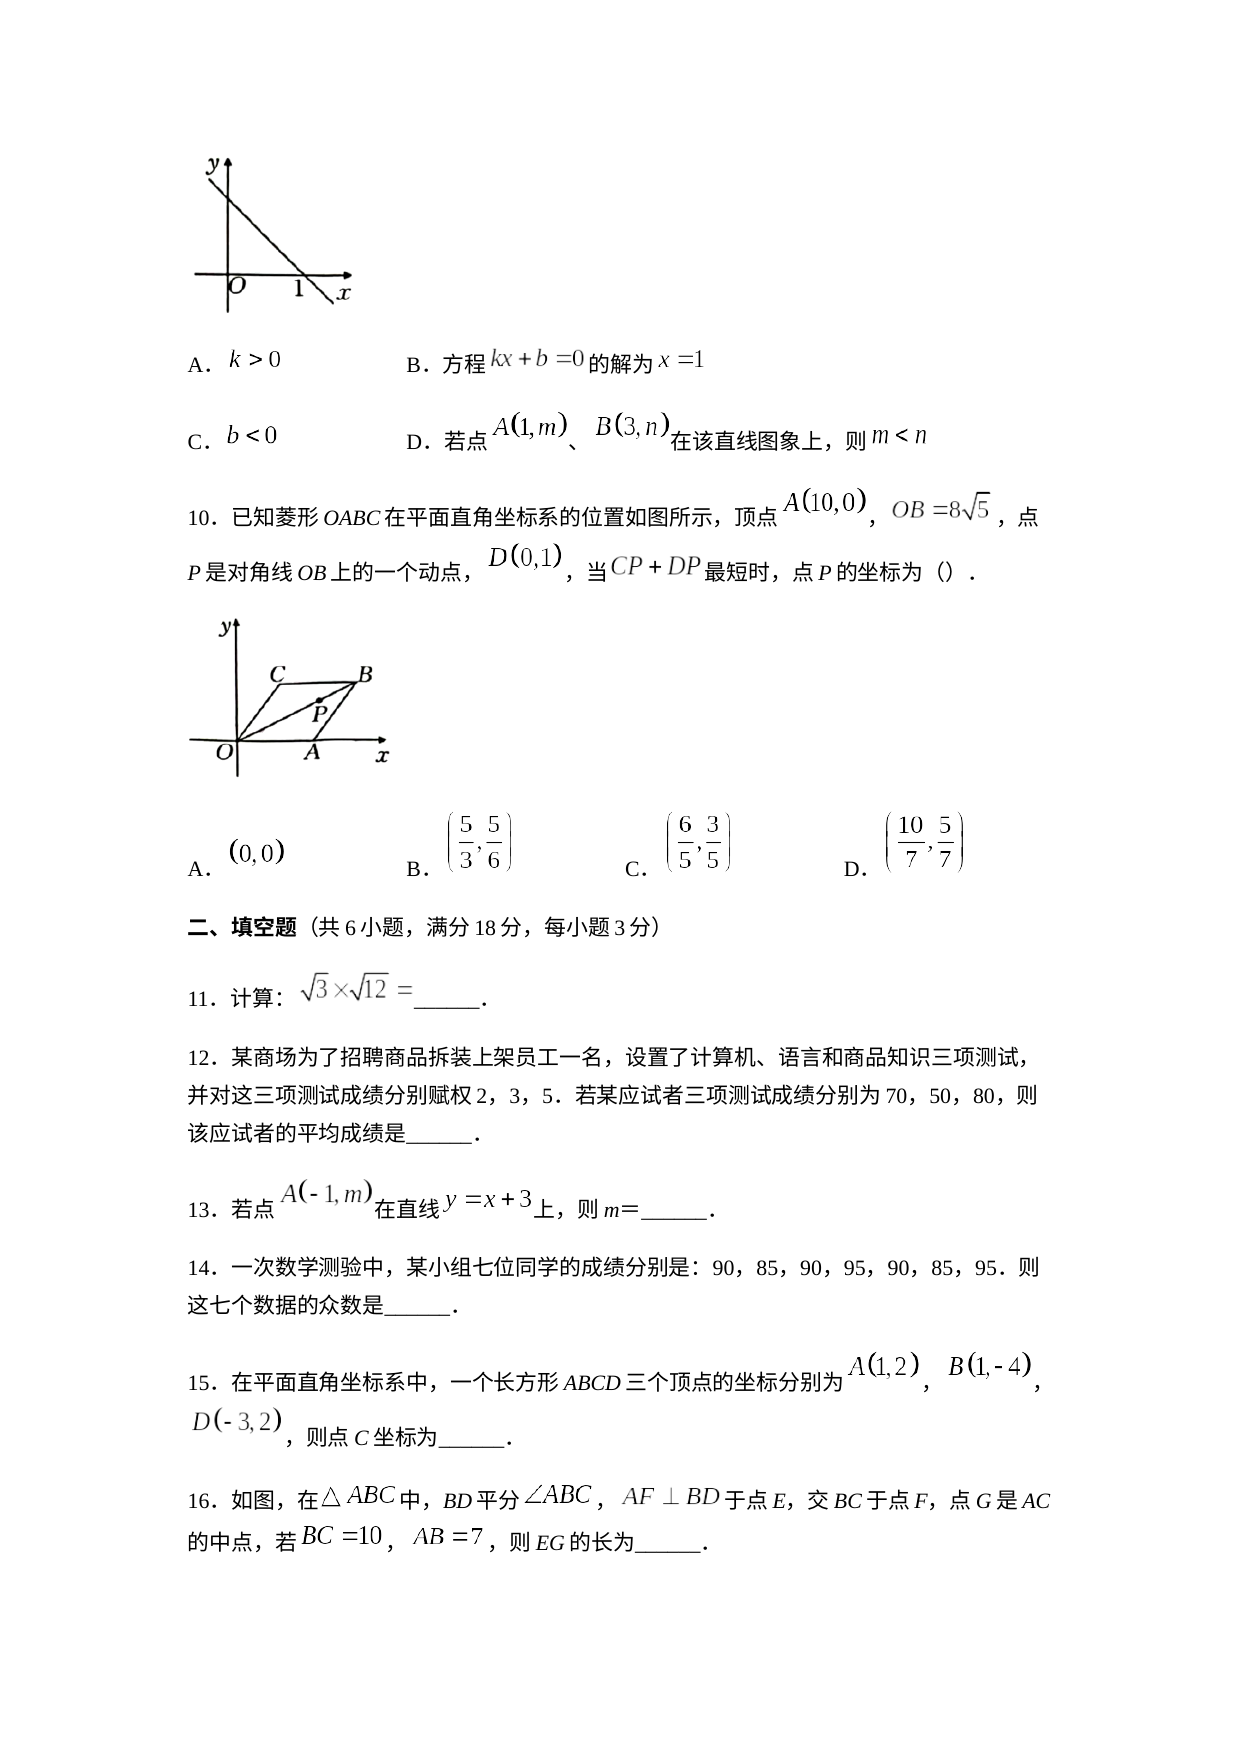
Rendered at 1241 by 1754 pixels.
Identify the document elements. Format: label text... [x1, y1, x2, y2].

text 16．如图，在中，BD平分，于点E，交BC于点F，点G是AC的中点，若，，则EG的长为______． [187, 1478, 1053, 1556]
text 12．某商场为了招聘商品拆装上架员工一名，设置了计算机、语言和商品知识三项测试，并对这三项测试成绩分别赋权2，3，5．若某应试者三项测试成绩分别为70，50，80，则该应试者的平均成绩是______． [187, 1040, 1053, 1147]
text 10．已知菱形OABC在平面直角坐标系的位置如图所示，顶点，，点P是对角线OB上的一个动点，，当最短时，点P的坐标为（）． [187, 482, 1053, 587]
picture [187, 150, 360, 318]
text A． B． C． D． [187, 807, 1053, 883]
picture [187, 613, 396, 781]
text C． D．若点、在该直线图象上，则 [187, 406, 1053, 455]
text A． B．方程的解为 [187, 343, 1053, 379]
text 15．在平面直角坐标系中，一个长方形ABCD三个顶点的坐标分别为，，，则点C坐标为______． [187, 1347, 1053, 1451]
text 14．一次数学测验中，某小组七位同学的成绩分别是：90，85，90，95，90，85，95．则这七个数据的众数是______． [187, 1250, 1053, 1320]
text 13．若点在直线上，则m＝______． [187, 1174, 1053, 1223]
text 11．计算：______． [187, 969, 1053, 1013]
text 二、填空题（共6小题，满分18分，每小题3分） [187, 910, 1053, 942]
